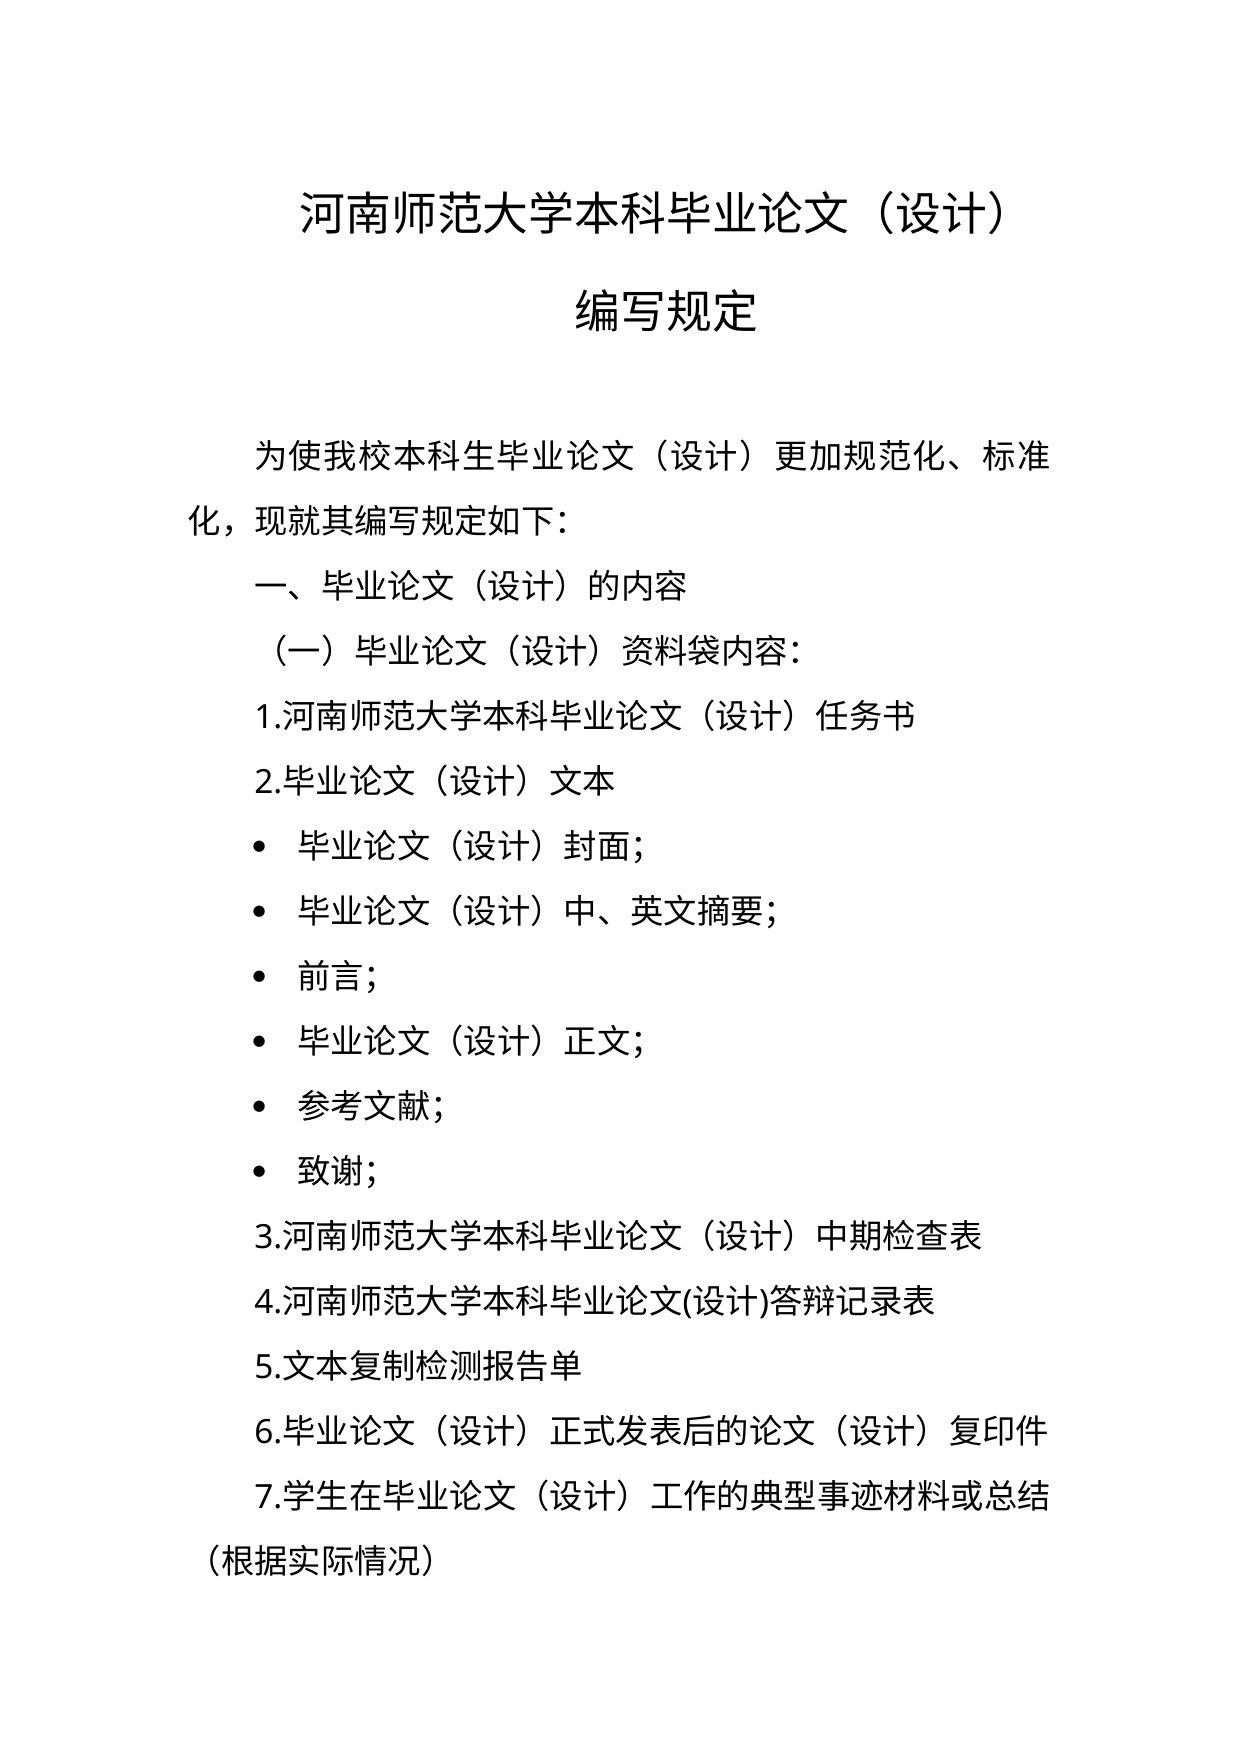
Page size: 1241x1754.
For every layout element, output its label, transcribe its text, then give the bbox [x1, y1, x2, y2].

list 毕业论文（设计）封面； [253, 812, 1053, 877]
text 5.文本复制检测报告单 [187, 1332, 1053, 1397]
text 河南师范大学本科毕业论文（设计） [187, 162, 1053, 259]
text 1.河南师范大学本科毕业论文（设计）任务书 [187, 682, 1053, 747]
text 2.毕业论文（设计）文本 [187, 747, 1053, 812]
list 致谢； [253, 1137, 1053, 1202]
text 为使我校本科生毕业论文（设计）更加规范化、标准化，现就其编写规定如下： [187, 422, 1053, 552]
text 编写规定 [187, 259, 1053, 357]
list 前言； [253, 942, 1053, 1007]
text 3.河南师范大学本科毕业论文（设计）中期检查表 [187, 1202, 1053, 1267]
list 毕业论文（设计）正文； [253, 1007, 1053, 1072]
text 4.河南师范大学本科毕业论文(设计)答辩记录表 [187, 1267, 1053, 1332]
text 7.学生在毕业论文（设计）工作的典型事迹材料或总结（根据实际情况） [187, 1462, 1053, 1592]
list 毕业论文（设计）中、英文摘要； [253, 877, 1053, 942]
text 6.毕业论文（设计）正式发表后的论文（设计）复印件 [187, 1397, 1053, 1462]
list 参考文献； [253, 1072, 1053, 1137]
text 一、毕业论文（设计）的内容 [187, 552, 1053, 617]
text （一）毕业论文（设计）资料袋内容： [187, 617, 1053, 682]
